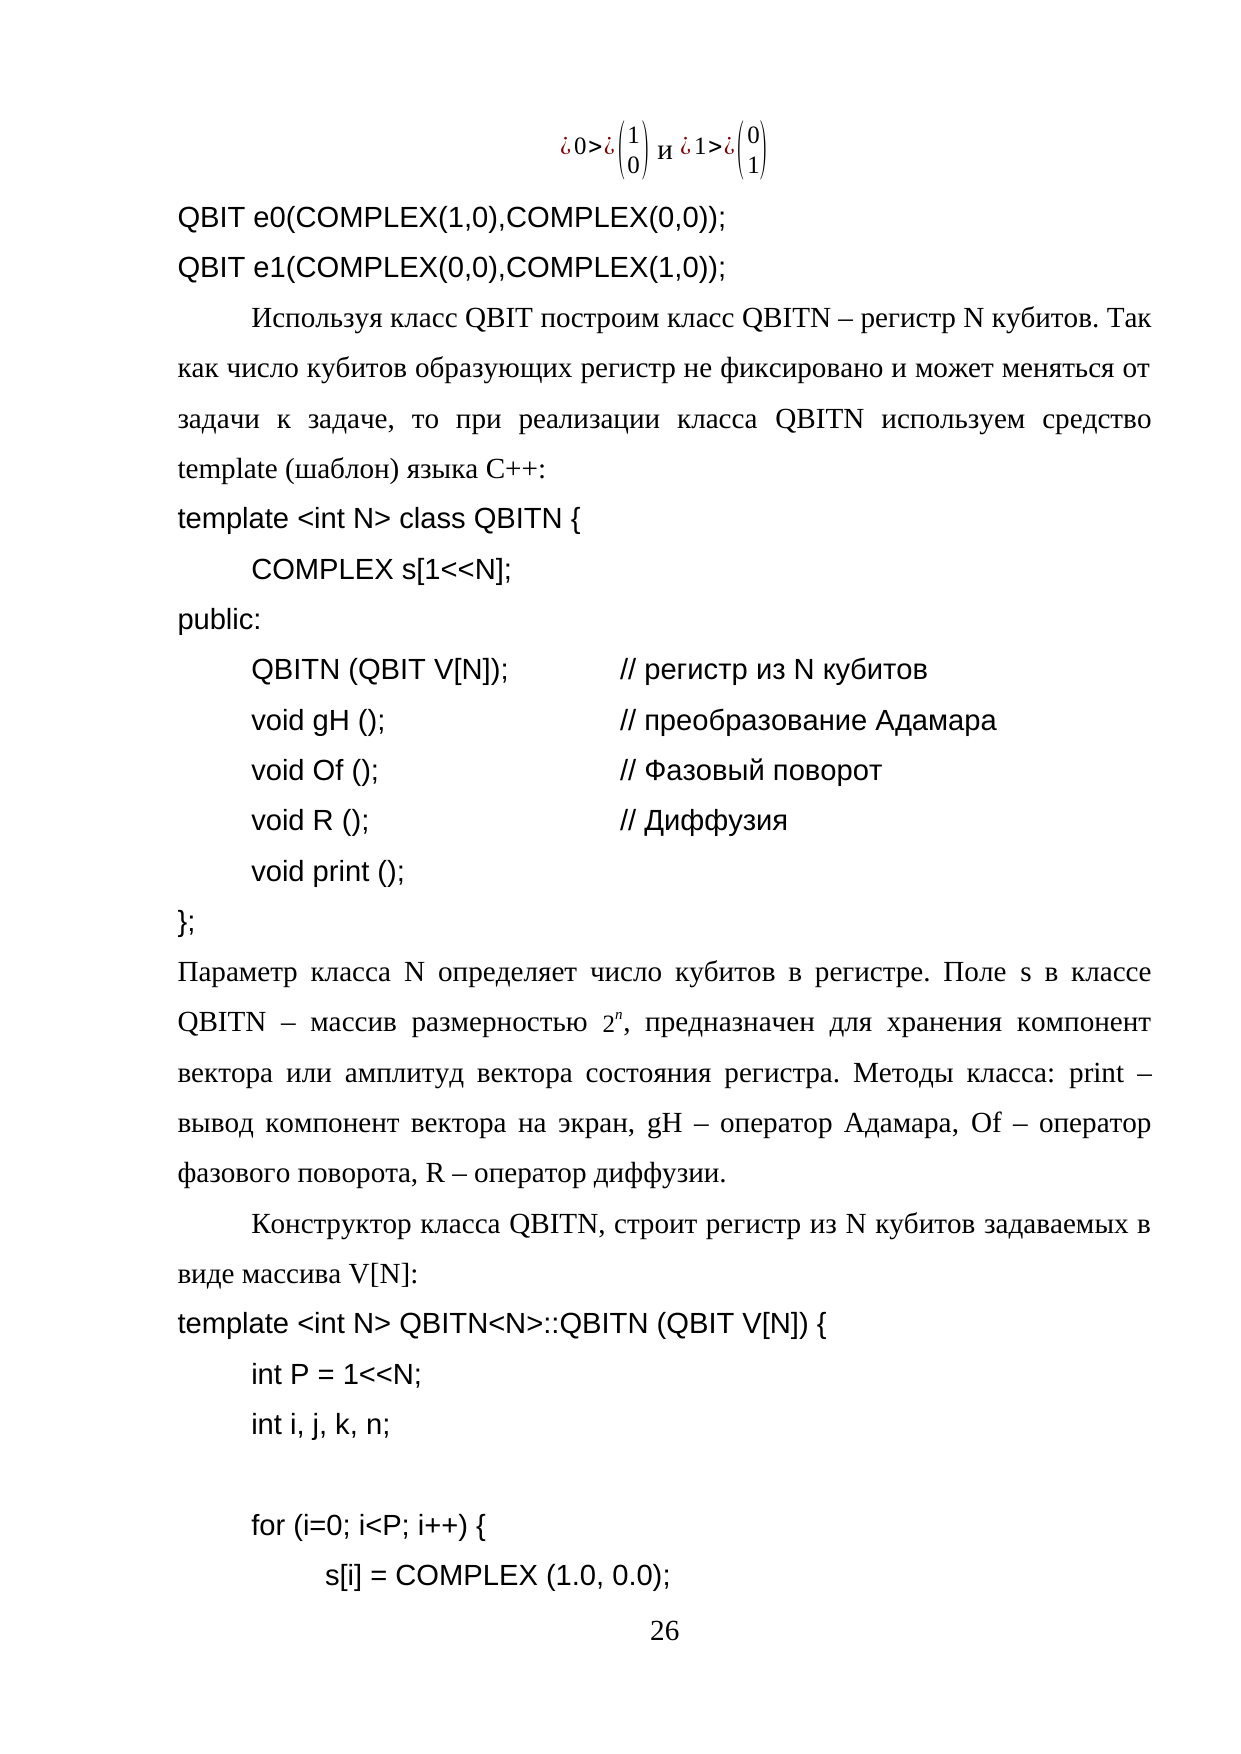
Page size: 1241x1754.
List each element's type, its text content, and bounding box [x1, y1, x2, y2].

text void R (); // Диффузия [177, 803, 1152, 837]
text for (i=0; i<P; i++) { [177, 1508, 1152, 1541]
text void Of (); // Фазовый поворот [177, 753, 1152, 787]
text s[i] = COMPLEX (1.0, 0.0); [177, 1558, 1152, 1592]
text Используя класс QBIT построим класс QBITN – регистр N кубитов. Так как число кубитов образующих регистр не фиксировано и может меняться от задачи к задаче, то при реализации класса QBITN используем средство template (шаблон) языка C++: [177, 300, 1152, 485]
text QBIT e0(COMPLEX(1,0),COMPLEX(0,0)); [177, 199, 1152, 233]
text public: [177, 602, 1152, 636]
text и [177, 118, 1152, 182]
text QBIT e1(COMPLEX(0,0),COMPLEX(1,0)); [177, 250, 1152, 283]
text void print (); [177, 854, 1152, 887]
text int i, j, k, n; [177, 1407, 1152, 1441]
text Конструктор класса QBITN, строит регистр из N кубитов задаваемых в виде массива V[N]: [177, 1206, 1152, 1290]
text void gH (); // преобразование Адамара [177, 703, 1152, 736]
text COMPLEX s[1<<N]; [177, 552, 1152, 585]
text int P = 1<<N; [177, 1357, 1152, 1390]
text template <int N> QBITN<N>::QBITN (QBIT V[N]) { [177, 1306, 1152, 1340]
text Параметр класса N определяет число кубитов в регистре. Поле s в классе QBITN – массив размерностью , предназначен для хранения компонент вектора или амплитуд вектора состояния регистра. Методы класса: print – вывод компонент вектора на экран, gH – оператор Адамара, Of – оператор фазового поворота, R – оператор диффузии. [177, 954, 1152, 1189]
text }; [177, 904, 1152, 937]
text template <int N> class QBITN { [177, 501, 1152, 535]
text QBITN (QBIT V[N]); // регистр из N кубитов [177, 652, 1152, 686]
